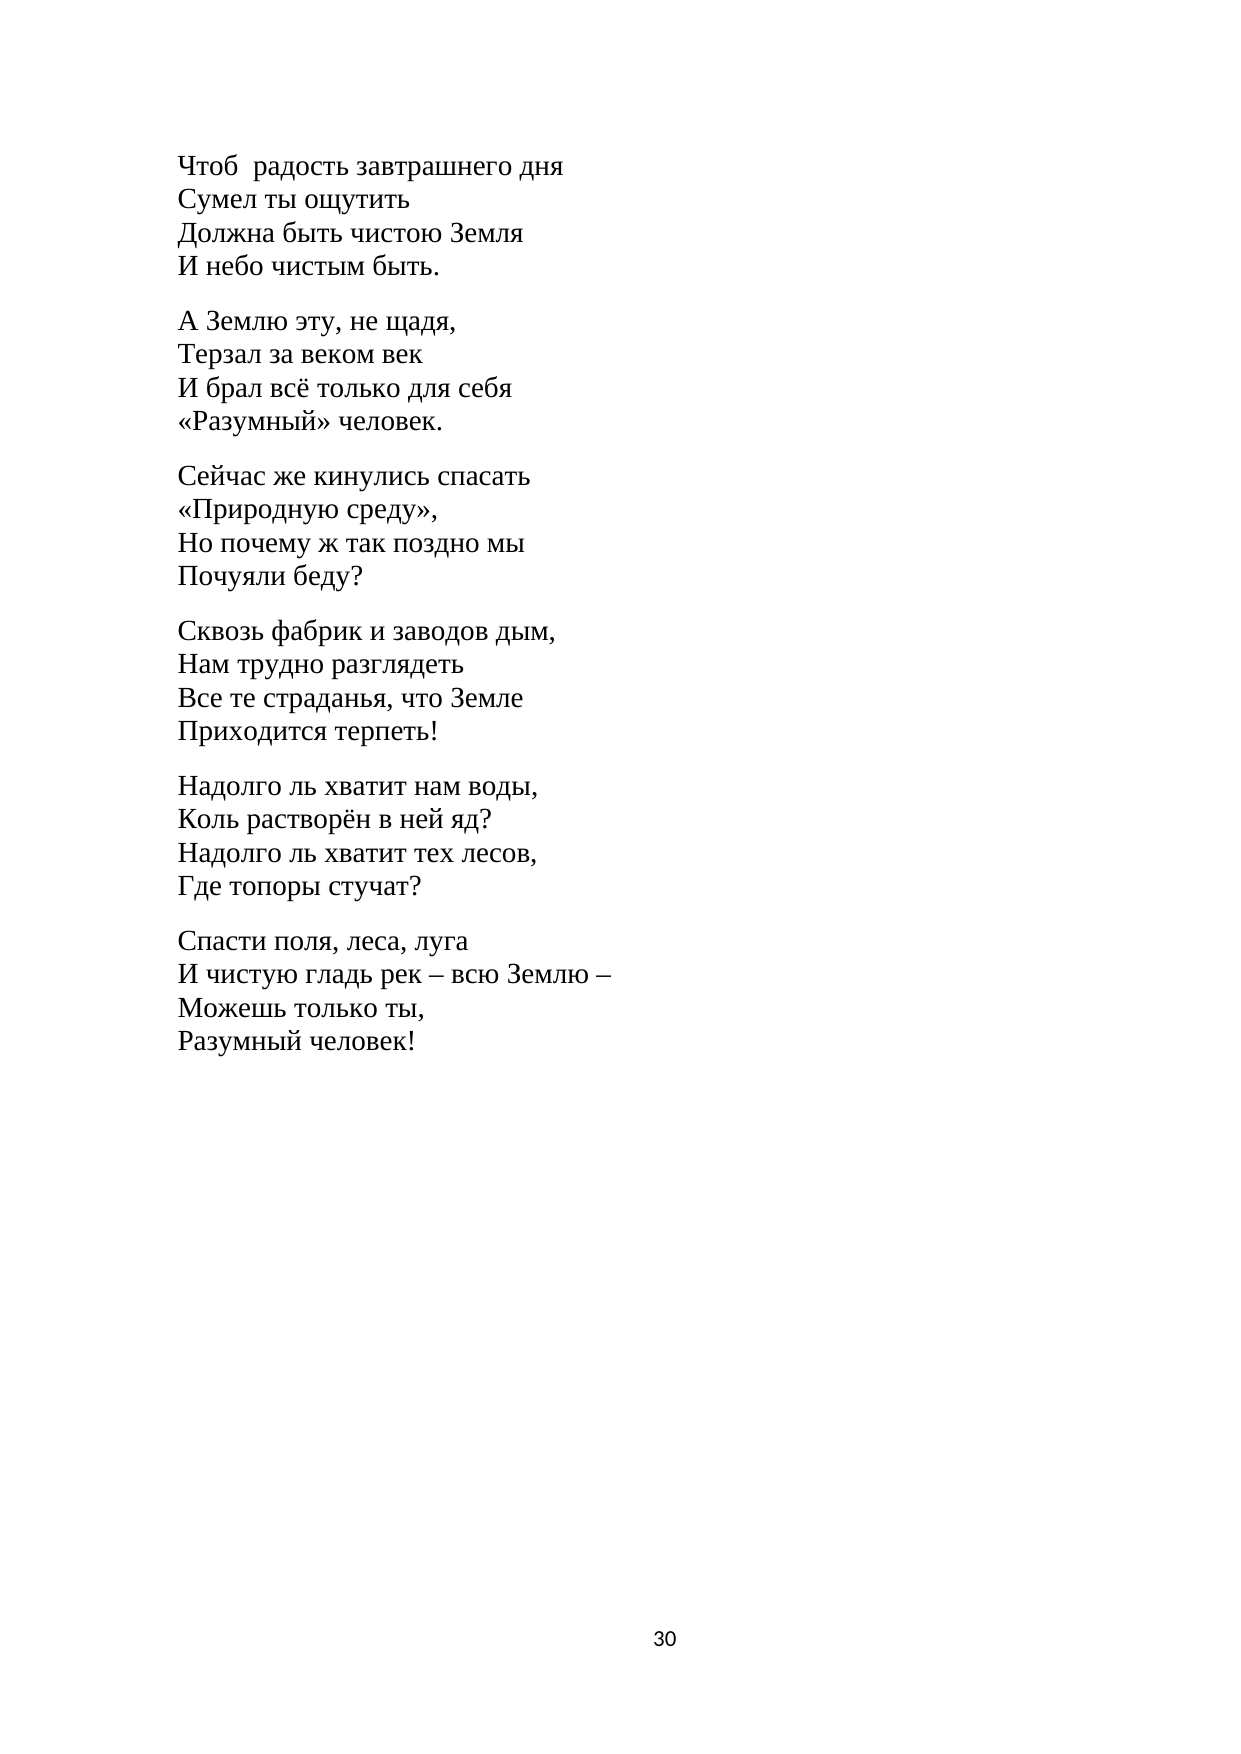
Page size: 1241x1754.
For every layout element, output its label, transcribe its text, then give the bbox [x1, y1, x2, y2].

text Сейчас же кинулись спасать «Природную среду», Но почему ж так поздно мы Почуяли беду? [177, 458, 1152, 592]
text Спасти поля, леса, луга И чистую гладь рек – всю Землю – Можешь только ты, Разумный человек! [177, 923, 1152, 1057]
text А Землю эту, не щадя, Терзал за веком век И брал всё только для себя «Разумный» человек. [177, 303, 1152, 437]
text Чтоб радость завтрашнего дня Сумел ты ощутить Должна быть чистою Земля И небо чистым быть. [177, 148, 1152, 282]
text Надолго ль хватит нам воды, Коль растворён в ней яд? Надолго ль хватит тех лесов, Где топоры стучат? [177, 768, 1152, 902]
text Сквозь фабрик и заводов дым, Нам трудно разглядеть Все те страданья, что Земле Приходится терпеть! [177, 613, 1152, 747]
